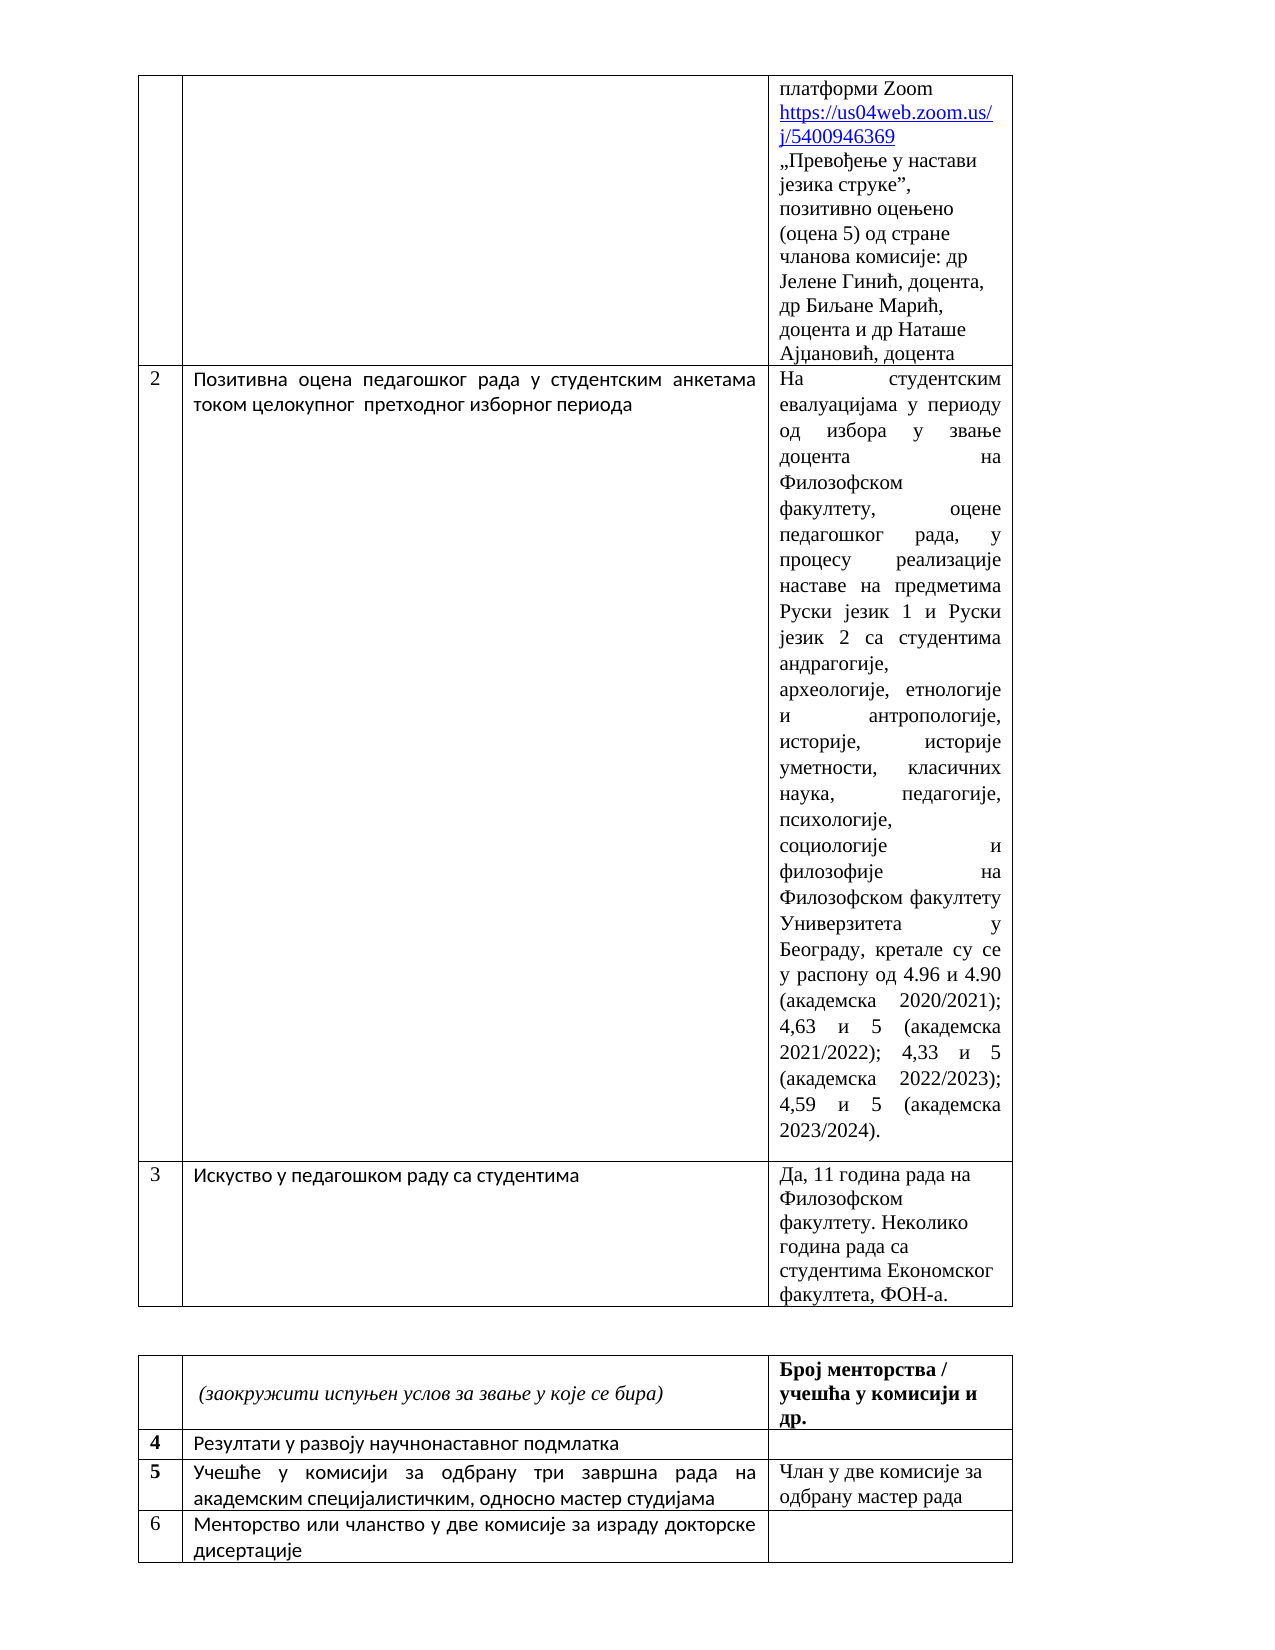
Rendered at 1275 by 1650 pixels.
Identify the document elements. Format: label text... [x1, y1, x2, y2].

table_cell [769, 1511, 1012, 1562]
table_cell 1 [139, 76, 182, 365]
table_cell Искуство у педагошком раду са студентима [183, 1162, 768, 1306]
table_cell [769, 76, 1012, 365]
table_cell Учешће у комисији за одбрану три завршна рада на академским специјалистичким, односно мастер студијама [183, 1460, 768, 1510]
table_cell 2 [139, 366, 182, 1161]
table_cell Резултати у развоју научнонаставног подмлатка [183, 1430, 768, 1458]
table_cell Позитивна оцена педагошког рада у студентским анкетама током целокупног претходног изборног периода [183, 366, 768, 1161]
table_header [139, 1356, 182, 1429]
table_header (заокружити испуњен услов за звање у које се бира) [183, 1356, 768, 1429]
table_header Број менторства / учешћа у комисији и др. [769, 1356, 1012, 1429]
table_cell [183, 76, 768, 365]
table_cell 4 [139, 1430, 182, 1458]
table_cell Члан у две комисије за одбрану мастер рада [769, 1460, 1012, 1510]
table_cell 3 [139, 1162, 182, 1306]
table_cell 5 [139, 1460, 182, 1510]
table_cell На студентским евалуацијама у периоду од избора у звање доцента на Филозофском факултету, оцене педагошког рада, у процесу реализације наставе на предметима Руски језик 1 и Руски језик 2 са студентима андрагогије, археологије, етнологије и антропологије, историје, историје уметности, класичних наука, педагогије, психологије, социологије и филозофије на Филозофском факултету Универзитета у Београду, кретале су се у распону од 4.96 и 4.90 (академска 2020/2021); 4,63 и 5 (академска 2021/2022); 4,33 и 5 (академска 2022/2023); 4,59 и 5 (академска 2023/2024). [769, 366, 1012, 1161]
table_cell 6 [139, 1511, 182, 1562]
table_cell Да, 11 година рада на Филозофском факултету. Неколико година рада са студентима Економског факултета, ФОН-а. [769, 1162, 1012, 1306]
table_cell Менторство или чланство у две комисије за израду докторске дисертације [183, 1511, 768, 1562]
table_cell [769, 1430, 1012, 1458]
